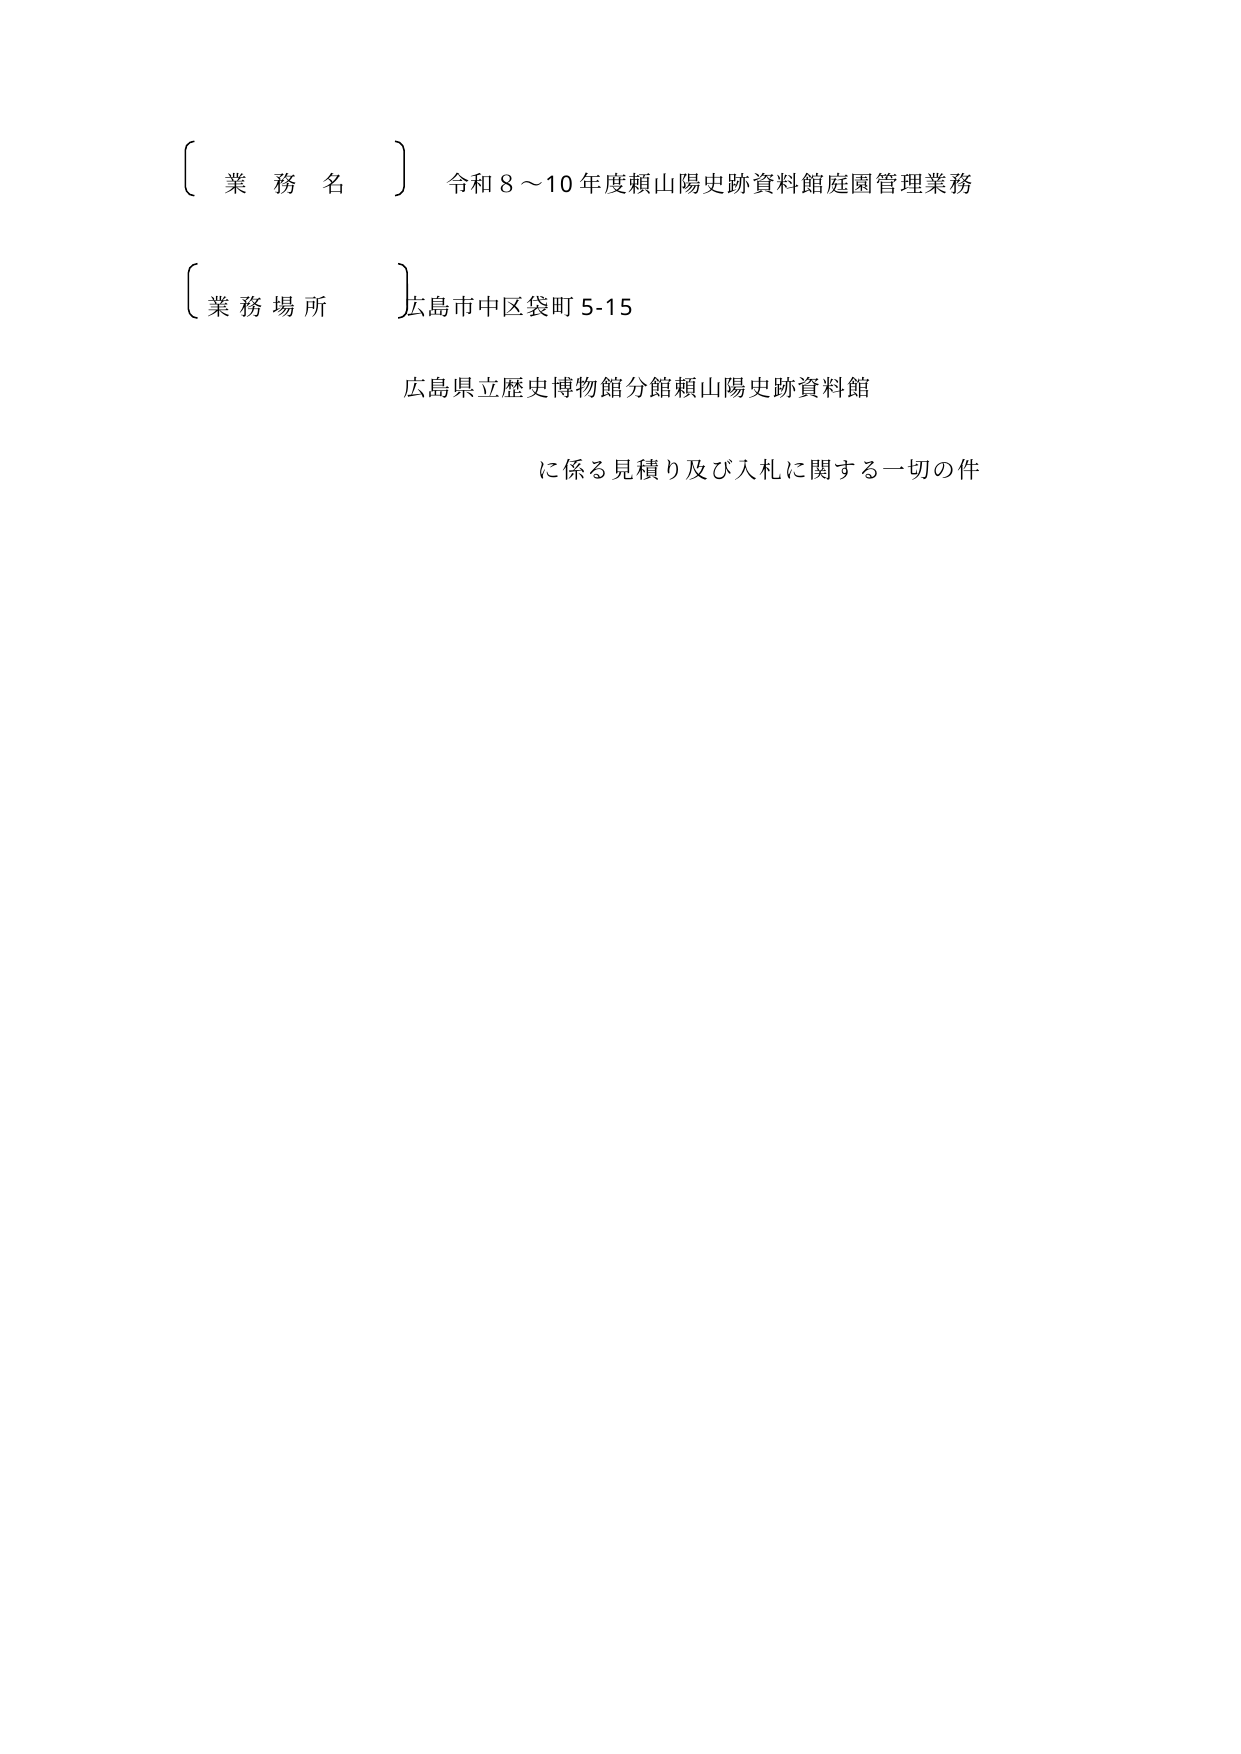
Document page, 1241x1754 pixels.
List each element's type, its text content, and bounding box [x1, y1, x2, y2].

text 広島県立歴史博物館分館頼山陽史跡資料館 [118, 367, 1122, 407]
text に係る見積り及び入札に関する一切の件 [118, 448, 1122, 489]
text 業 務 場 所 広島市中区袋町5-15 [118, 285, 1122, 326]
text 業 務 名 令和８～10年度頼山陽史跡資料館庭園管理業務 [118, 162, 1122, 203]
